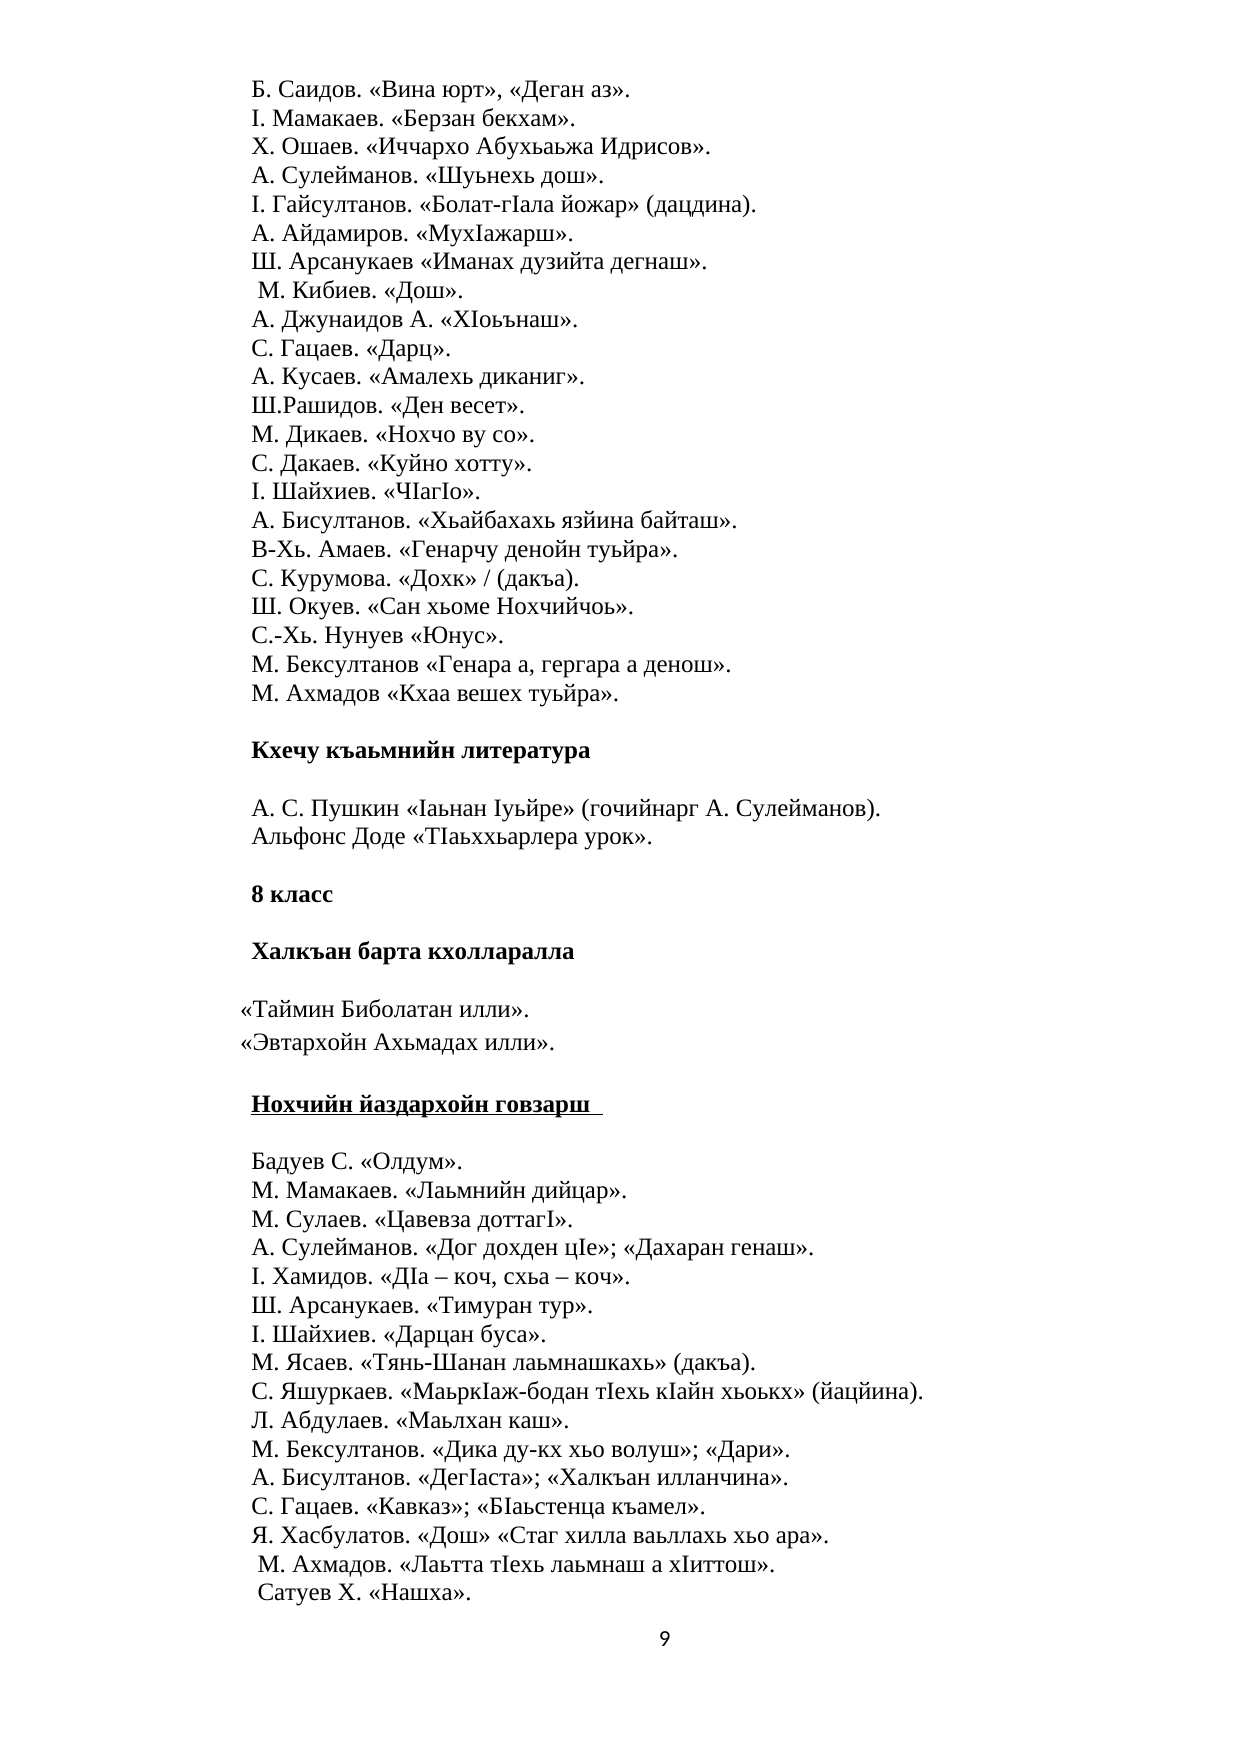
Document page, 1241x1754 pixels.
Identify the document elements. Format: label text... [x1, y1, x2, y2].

text А. С. Пушкин «Iаьнан Iуьйре» (гочийнарг А. Сулейманов). [177, 793, 1152, 821]
text А. Сулейманов. «Дог дохден цIе»; «Дахаран генаш». [177, 1232, 1152, 1261]
text Ӏ. Шайхиев. «ЧӀагӀо». [177, 476, 1152, 505]
text М. Дикаев. «Нохчо ву со». [177, 419, 1152, 448]
text «Эвтархойн Ахьмадах илли». [177, 1027, 1152, 1056]
text Ӏ. Шайхиев. «Дарцан буса». [177, 1319, 1152, 1347]
text Х. Ошаев. «Иччархо Абухьаьжа Идрисов». [177, 131, 1152, 160]
text Б. Саидов. «Вина юрт», «Деган аз». [177, 74, 1152, 103]
text А. Бисултанов. «Хьайбахахь язйина байташ». [177, 505, 1152, 534]
list Я. Хасбулатов. «Дош» «Стаг хилла ваьллахь хьо ара». [207, 1520, 1152, 1549]
text М. Кибиев. «Дош». [177, 275, 1152, 304]
text Ш. Окуев. «Сан хьоме Нохчийчоь». [177, 591, 1152, 620]
text С.-Хь. Нунуев «Юнус». [177, 620, 1152, 649]
text М. Мамакаев. «Лаьмнийн дийцар». [177, 1175, 1152, 1204]
text М. Сулаев. «Цавевза доттагI». [177, 1204, 1152, 1232]
list М. Ахмадов. «Лаьтта тIехь лаьмнаш а хIиттош». [207, 1549, 1152, 1577]
list Сатуев Х. «Нашха». [207, 1577, 1152, 1606]
text А. Кусаев. «Амалехь диканиг». [177, 361, 1152, 390]
text А. Джунаидов А. «ХӀоьънаш». [177, 304, 1152, 333]
text «Таймин Биболатан илли». [177, 994, 1152, 1023]
text Кхечу къаьмнийн литература [177, 735, 1152, 764]
text А. Сулейманов. «Шуьнехь дош». [177, 160, 1152, 189]
text Ӏ. Гайсултанов. «Болат-гIала йожар» (дацдина). [177, 189, 1152, 218]
text Халкъан барта кхолларалла [177, 936, 1152, 965]
list М. Бексултанов. «Дика ду-кх хьо волуш»; «Дари». [207, 1434, 1152, 1462]
text В-Хь. Амаев. «Генарчу денойн туьйра». [177, 534, 1152, 563]
text Ш. Арсанукаев. «Тимуран тур». [177, 1290, 1152, 1319]
text М. Бексултанов «Генара а, гергара а денош». [177, 649, 1152, 678]
list А. Бисултанов. «ДегIаста»; «Халкъан илланчина». [207, 1462, 1152, 1491]
text 8 класс [177, 879, 1152, 908]
list Л. Абдулаев. «Маьлхан каш». [207, 1405, 1152, 1434]
text С. Яшуркаев. «МаьркIаж-бодан тIехь кIайн хьоькх» (йацйина). [177, 1376, 1152, 1405]
text Ш.Рашидов. «Ден весет». [177, 390, 1152, 419]
text А. Айдамиров. «МухIажарш». [177, 218, 1152, 246]
text С. Гацаев. «Дарц». [177, 333, 1152, 361]
text С. Курумова. «Дохк» / (дакъа). [177, 563, 1152, 591]
text М. Ясаев. «Тянь-Шанан лаьмнашкахь» (дакъа). [177, 1347, 1152, 1376]
list С. Гацаев. «Кавказ»; «БIаьстенца къамел». [207, 1491, 1152, 1520]
text Нохчийн йаздархойн говзарш [177, 1089, 1152, 1117]
text Альфонс Доде «ТIаьххьарлера урок». [177, 821, 1152, 850]
text М. Ахмадов «Кхаа вешех туьйра». [177, 678, 1152, 706]
text Ш. Арсанукаев «Иманах дузийта дегнаш». [177, 246, 1152, 275]
text Ӏ. Мамакаев. «Берзан бекхам». [177, 103, 1152, 131]
text С. Дакаев. «Куйно хотту». [177, 448, 1152, 476]
text Бадуев С. «Олдум». [177, 1146, 1152, 1175]
text Ӏ. Хамидов. «ДIа – коч, схьа – коч». [177, 1261, 1152, 1290]
